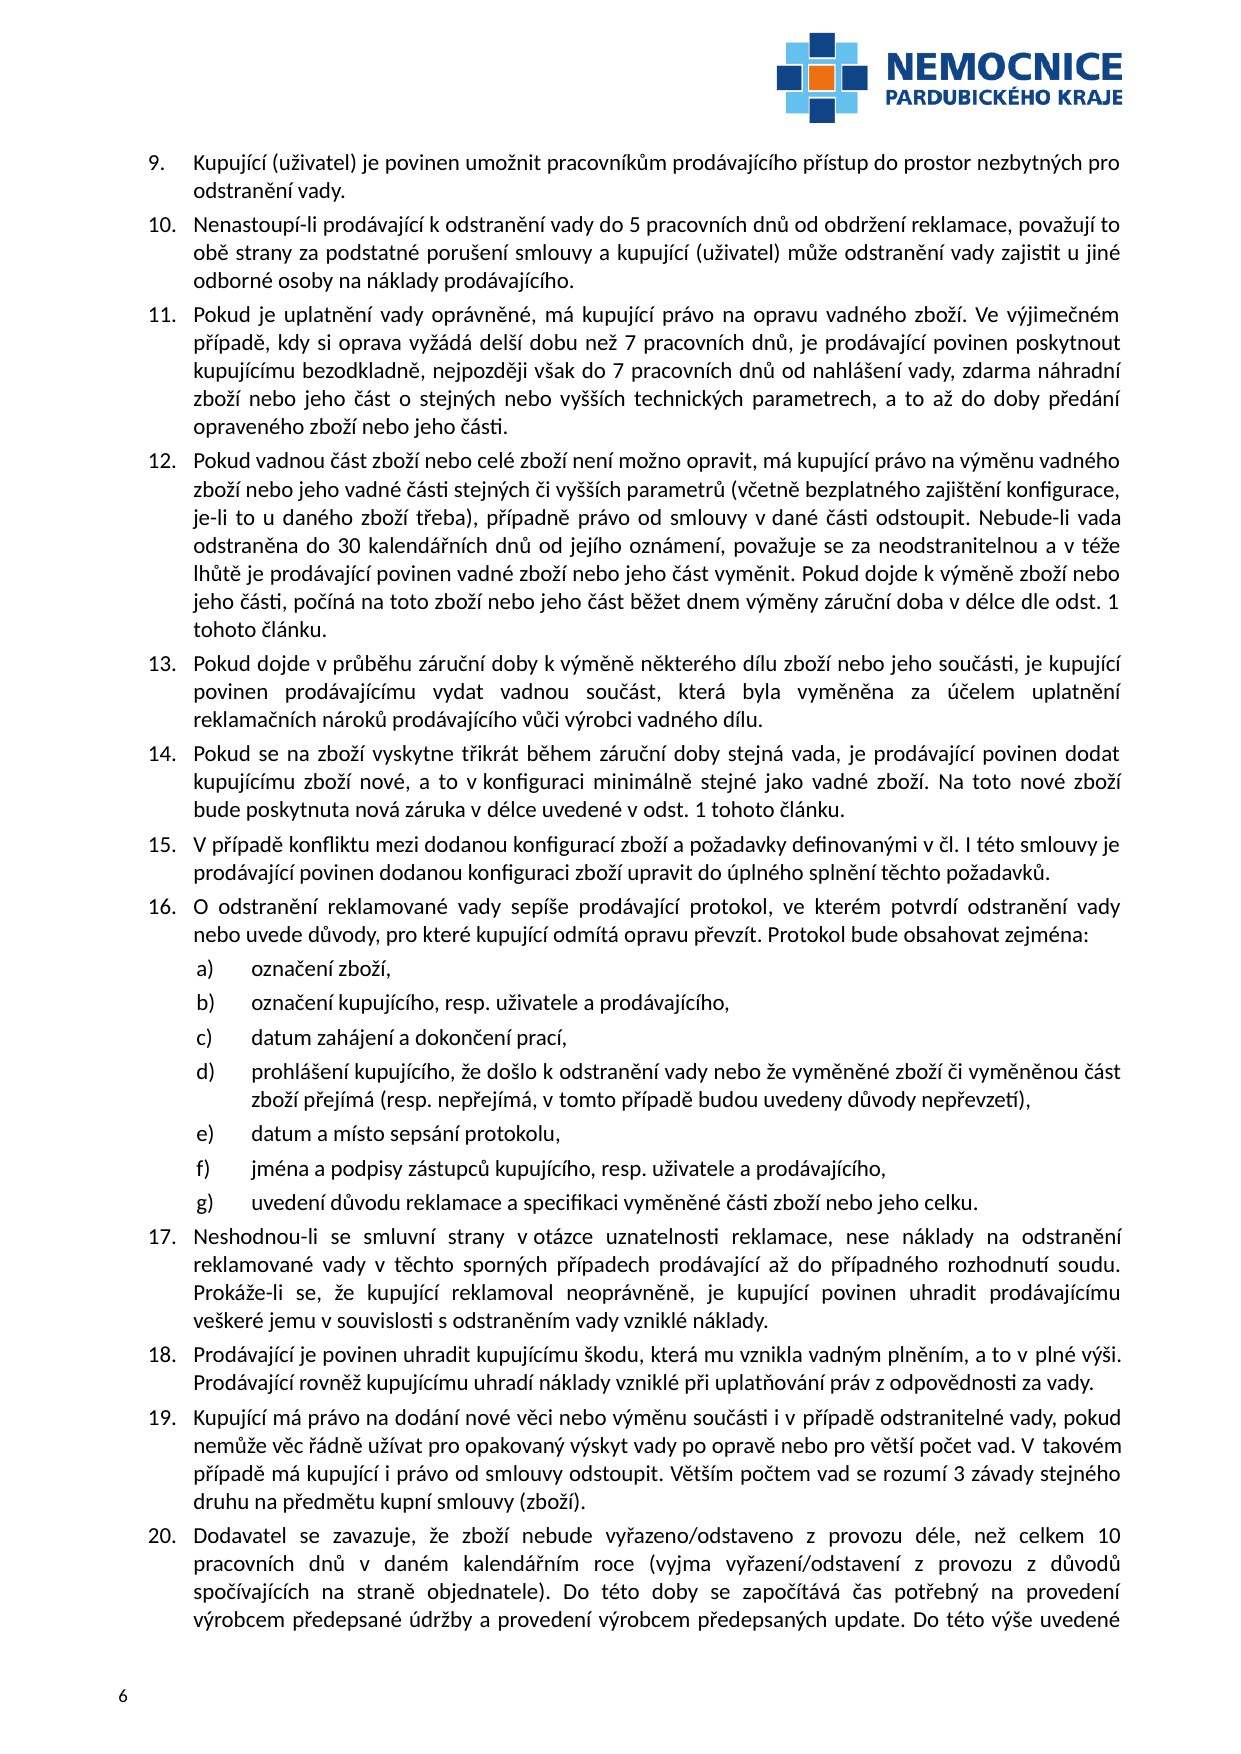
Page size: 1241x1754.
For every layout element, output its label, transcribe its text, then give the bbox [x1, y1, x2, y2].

list Pokud je uplatnění vady oprávněné, má kupující právo na opravu vadného zboží. Ve výjimečném případě, kdy si oprava vyžádá delší dobu než 7 pracovních dnů, je prodávající povinen poskytnout kupujícímu bezodkladně, nejpozději však do 7 pracovních dnů od nahlášení vady, zdarma náhradní zboží nebo jeho část o stejných nebo vyšších technických parametrech, a to až do doby předání opraveného zboží nebo jeho části. [148, 300, 1122, 440]
list Neshodnou-li se smluvní strany v otázce uznatelnosti reklamace, nese náklady na odstranění reklamované vady v těchto sporných případech prodávající až do případného rozhodnutí soudu. Prokáže-li se, že kupující reklamoval neoprávněně, je kupující povinen uhradit prodávajícímu veškeré jemu v souvislosti s odstraněním vady vzniklé náklady. [148, 1222, 1122, 1334]
list O odstranění reklamované vady sepíše prodávající protokol, ve kterém potvrdí odstranění vady nebo uvede důvody, pro které kupující odmítá opravu převzít. Protokol bude obsahovat zejména: [148, 892, 1122, 948]
list prohlášení kupujícího, že došlo k odstranění vady nebo že vyměněné zboží či vyměněnou část zboží přejímá (resp. nepřejímá, v tomto případě budou uvedeny důvody nepřevzetí), [196, 1057, 1122, 1113]
list označení zboží, [196, 954, 1122, 982]
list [148, 1521, 1122, 1633]
list Kupující (uživatel) je povinen umožnit pracovníkům prodávajícího přístup do prostor nezbytných pro odstranění vady. [148, 148, 1122, 204]
list Prodávající je povinen uhradit kupujícímu škodu, která mu vznikla vadným plněním, a to v plné výši. Prodávající rovněž kupujícímu uhradí náklady vzniklé při uplatňování práv z odpovědnosti za vady. [148, 1341, 1122, 1397]
list jména a podpisy zástupců kupujícího, resp. uživatele a prodávajícího, [196, 1154, 1122, 1182]
list Pokud se na zboží vyskytne třikrát během záruční doby stejná vada, je prodávající povinen dodat kupujícímu zboží nové, a to v konfiguraci minimálně stejné jako vadné zboží. Na toto nové zboží bude poskytnuta nová záruka v délce uvedené v odst. 1 tohoto článku. [148, 739, 1122, 823]
list uvedení důvodu reklamace a specifikaci vyměněné části zboží nebo jeho celku. [196, 1188, 1122, 1216]
list Nenastoupí-li prodávající k odstranění vady do 5 pracovních dnů od obdržení reklamace, považují to obě strany za podstatné porušení smlouvy a kupující (uživatel) může odstranění vady zajistit u jiné odborné osoby na náklady prodávajícího. [148, 210, 1122, 294]
list označení kupujícího, resp. uživatele a prodávajícího, [196, 988, 1122, 1017]
picture [775, 31, 1123, 124]
list V případě konfliktu mezi dodanou konfigurací zboží a požadavky definovanými v čl. I této smlouvy je prodávající povinen dodanou konfiguraci zboží upravit do úplného splnění těchto požadavků. [148, 830, 1122, 886]
list datum zahájení a dokončení prací, [196, 1023, 1122, 1051]
list Kupující má právo na dodání nové věci nebo výměnu součásti i v případě odstranitelné vady, pokud nemůže věc řádně užívat pro opakovaný výskyt vady po opravě nebo pro větší počet vad. V takovém případě má kupující i právo od smlouvy odstoupit. Větším počtem vad se rozumí 3 závady stejného druhu na předmětu kupní smlouvy (zboží). [148, 1403, 1122, 1515]
list datum a místo sepsání protokolu, [196, 1119, 1122, 1147]
list Pokud vadnou část zboží nebo celé zboží není možno opravit, má kupující právo na výměnu vadného zboží nebo jeho vadné části stejných či vyšších parametrů (včetně bezplatného zajištění konfigurace, je-li to u daného zboží třeba), případně právo od smlouvy v dané části odstoupit. Nebude-li vada odstraněna do 30 kalendářních dnů od jejího oznámení, považuje se za neodstranitelnou a v téže lhůtě je prodávající povinen vadné zboží nebo jeho část vyměnit. Pokud dojde k výměně zboží nebo jeho části, počíná na toto zboží nebo jeho část běžet dnem výměny záruční doba v délce dle odst. 1 tohoto článku. [148, 447, 1122, 643]
list Pokud dojde v průběhu záruční doby k výměně některého dílu zboží nebo jeho součásti, je kupující povinen prodávajícímu vydat vadnou součást, která byla vyměněna za účelem uplatnění reklamačních nároků prodávajícího vůči výrobci vadného dílu. [148, 649, 1122, 733]
